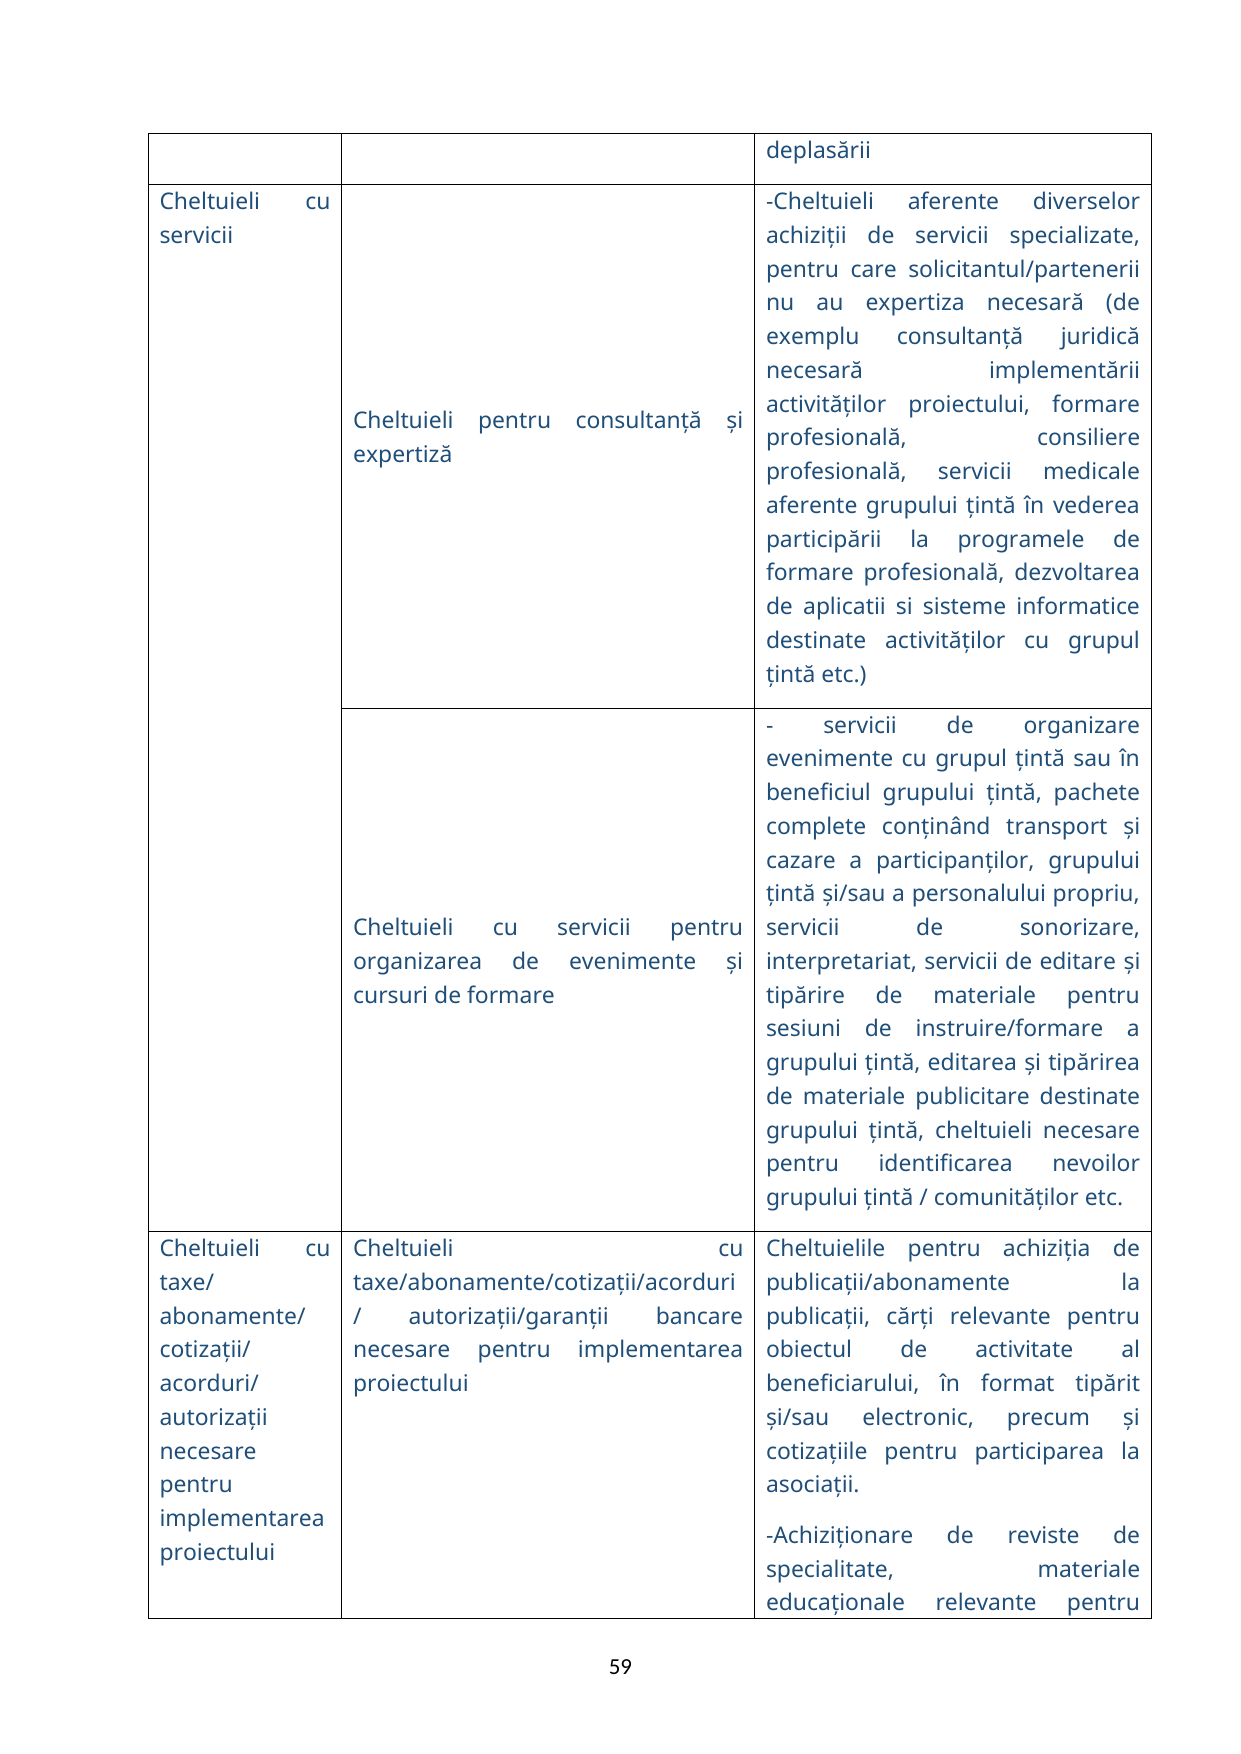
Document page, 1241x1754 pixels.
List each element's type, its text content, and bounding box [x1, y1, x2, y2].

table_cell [755, 134, 1151, 184]
table_cell Cheltuieli cu servicii pentru organizarea de evenimente și cursuri de formare [342, 709, 754, 1231]
table_cell Cheltuieli cu servicii [149, 185, 341, 1231]
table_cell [755, 1232, 1151, 1617]
table_cell Cheltuieli pentru consultanță și expertiză [342, 185, 754, 707]
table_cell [149, 1232, 341, 1617]
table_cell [342, 134, 754, 184]
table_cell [342, 1232, 754, 1617]
table_cell - servicii de organizare evenimente cu grupul țintă sau în beneficiul grupului țintă, pachete complete conţinând transport şi cazare a participanţilor, grupului țintă şi/sau a personalului propriu, servicii de sonorizare, interpretariat, servicii de editare şi tipărire de materiale pentru sesiuni de instruire/formare a grupului țintă, editarea şi tipărirea de materiale publicitare destinate grupului țintă, cheltuieli necesare pentru identificarea nevoilor grupului țintă / comunităților etc. [755, 709, 1151, 1231]
table_cell -Cheltuieli aferente diverselor achiziții de servicii specializate, pentru care solicitantul/partenerii nu au expertiza necesară (de exemplu consultanță juridică necesară implementării activităților proiectului, formare profesională, consiliere profesională, servicii medicale aferente grupului țintă în vederea participării la programele de formare profesională, dezvoltarea de aplicatii si sisteme informatice destinate activităților cu grupul țintă etc.) [755, 185, 1151, 707]
